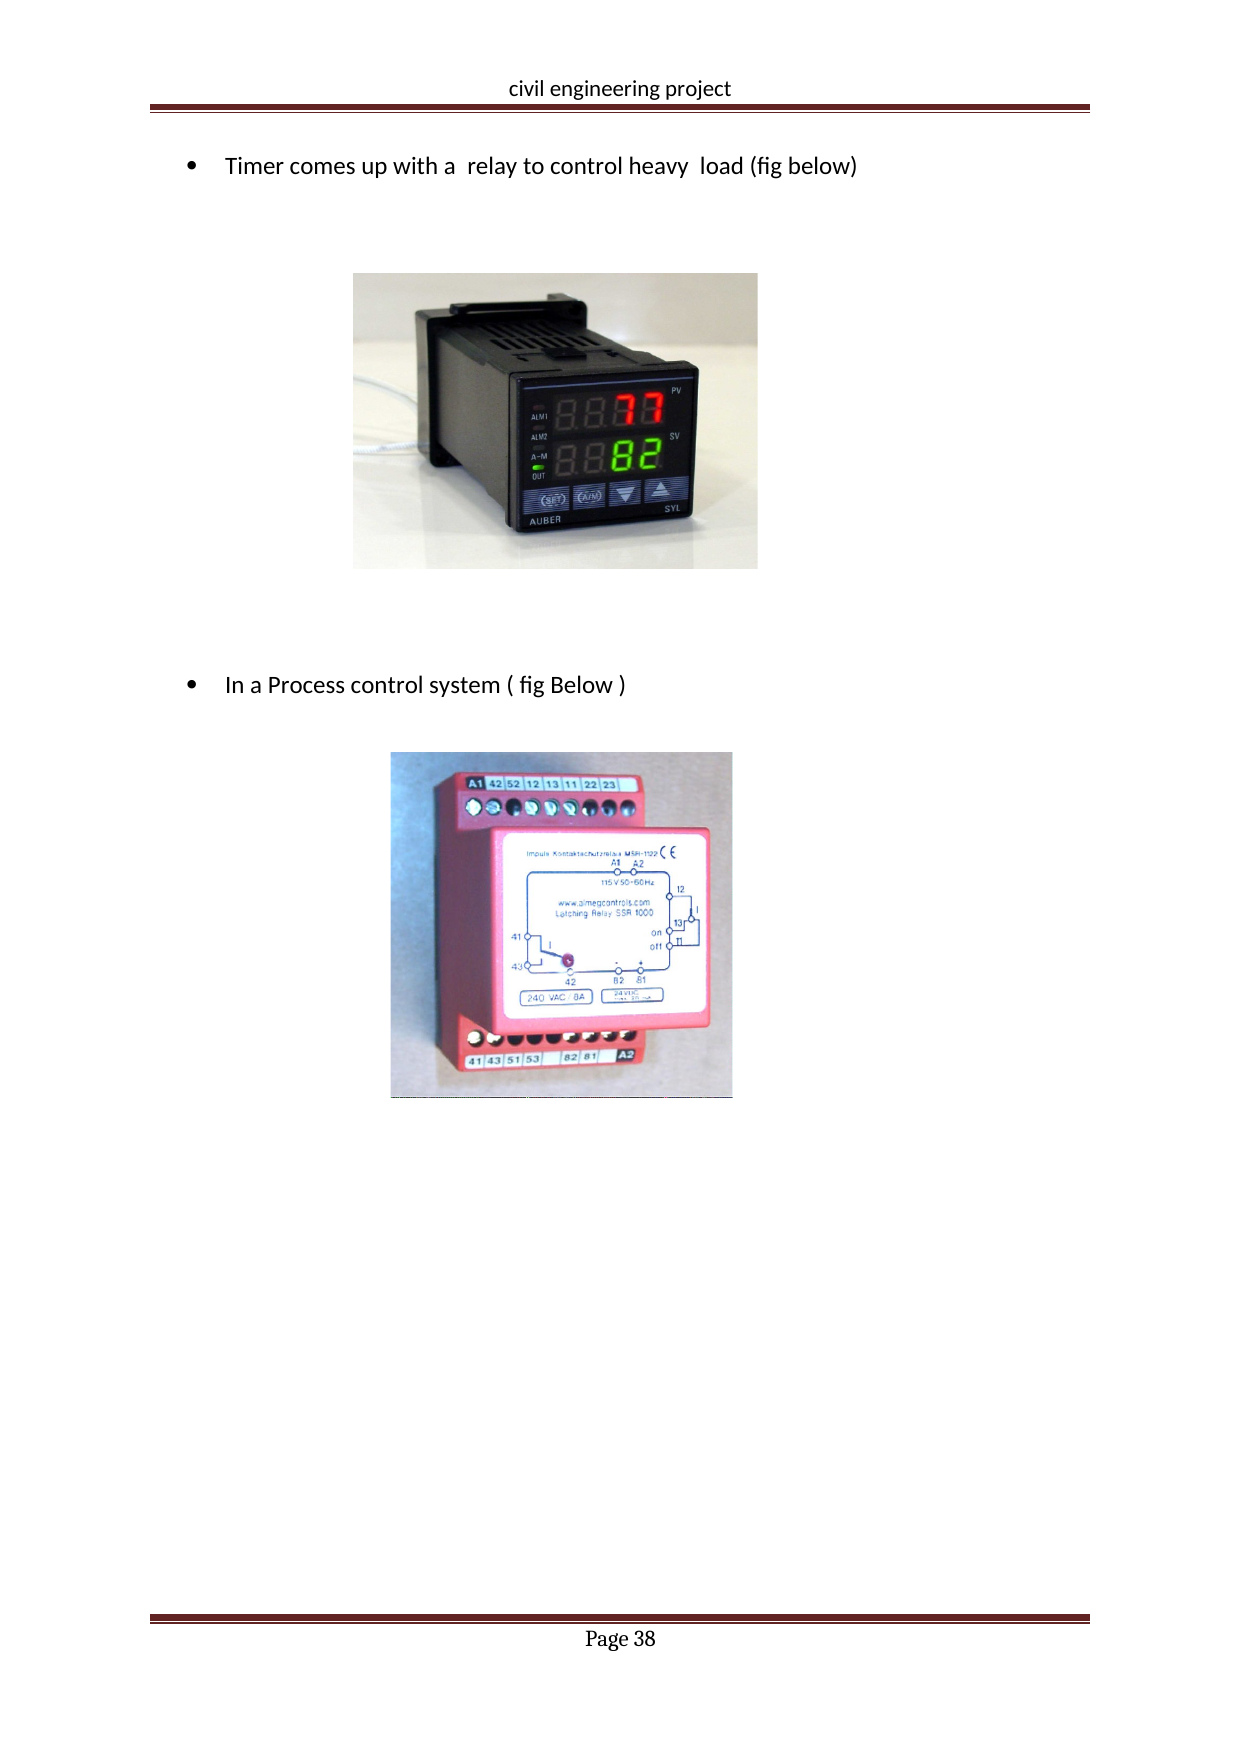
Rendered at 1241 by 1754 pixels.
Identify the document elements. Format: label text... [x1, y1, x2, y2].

picture [390, 752, 733, 1098]
list Timer comes up with a relay to control heavy load (fig below) [187, 150, 1090, 181]
picture [353, 273, 758, 569]
list In a Process control system ( fig Below ) [187, 670, 1090, 700]
